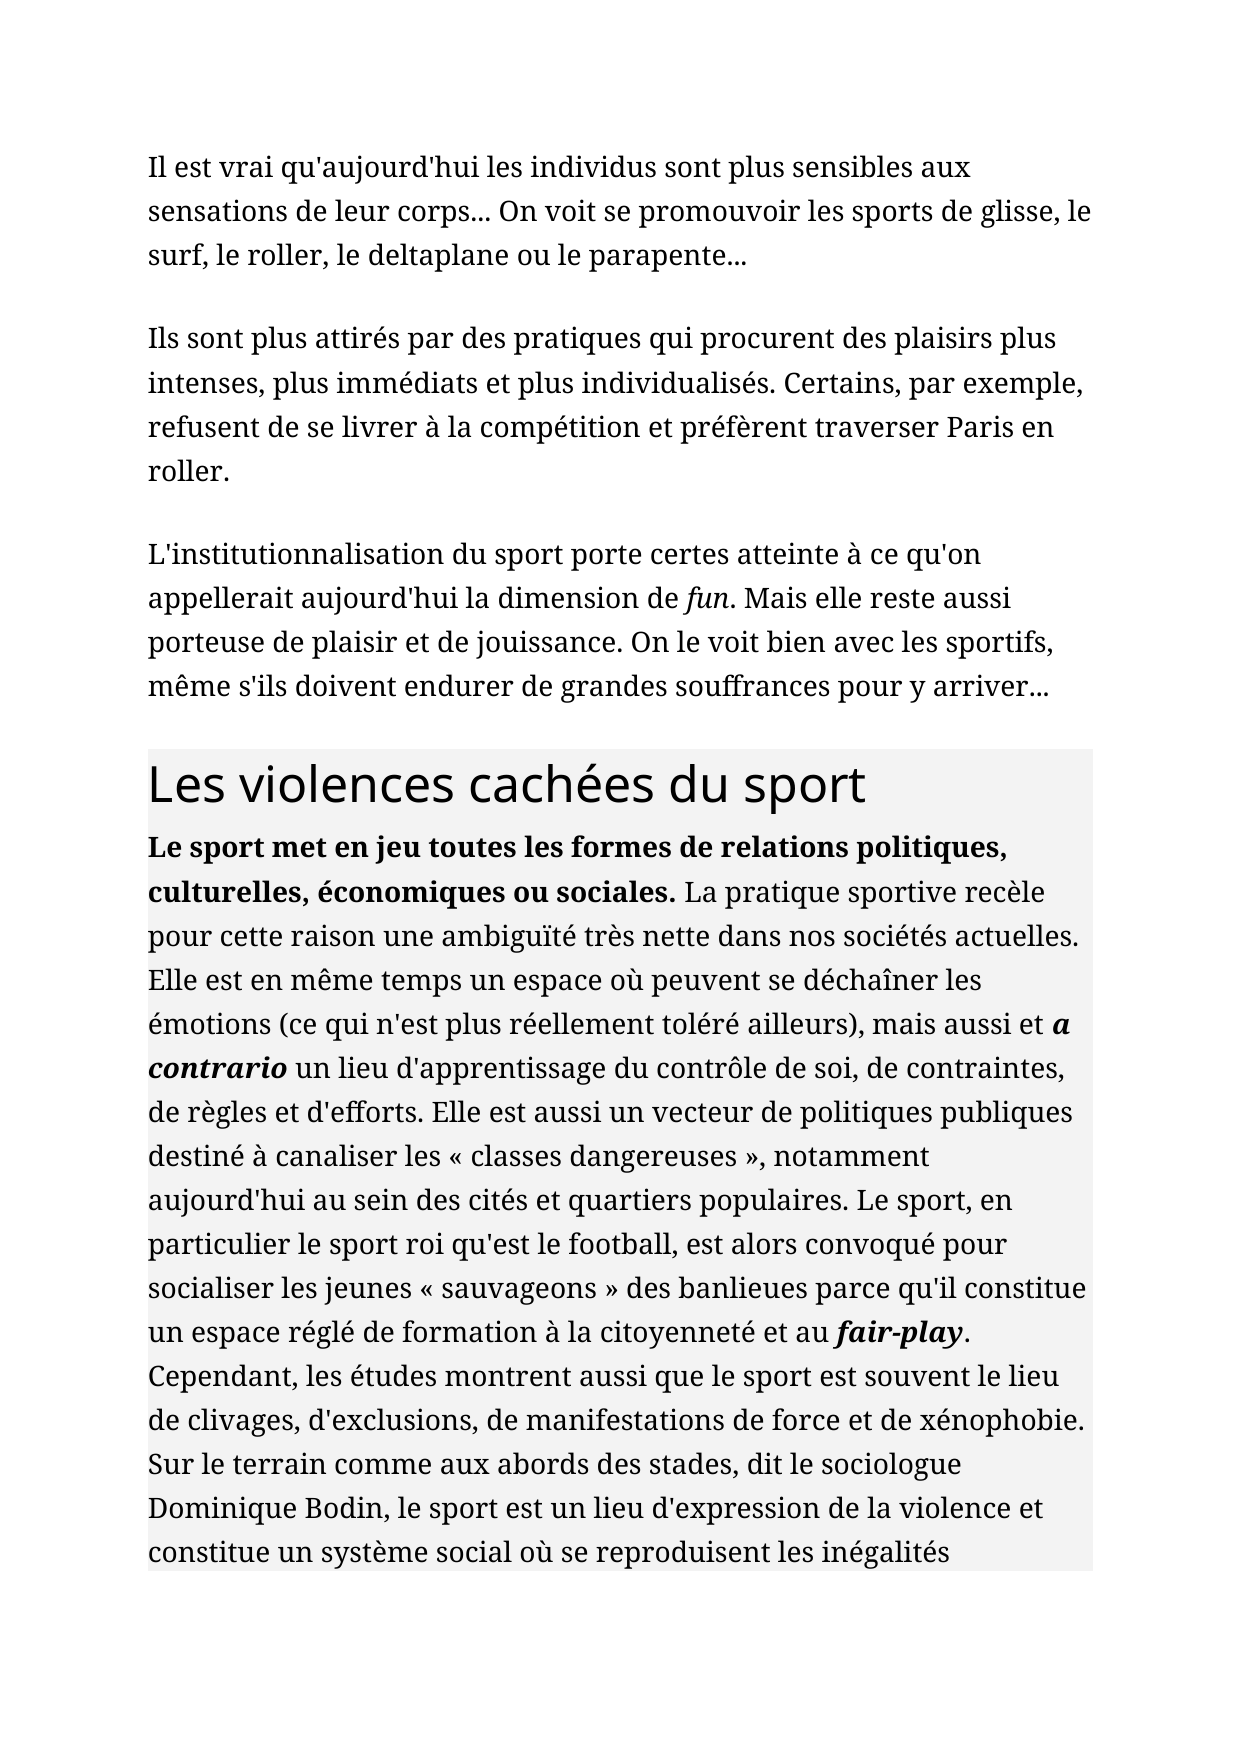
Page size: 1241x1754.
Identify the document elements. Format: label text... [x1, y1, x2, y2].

text L'institutionnalisation du sport porte certes atteinte à ce qu'on appellerait aujourd'hui la dimension de fun. Mais elle reste aussi porteuse de plaisir et de jouissance. On le voit bien avec les sportifs, même s'ils doivent endurer de grandes souffrances pour y arriver... [148, 534, 1093, 705]
subtitle Les violences cachées du sport [148, 749, 1093, 818]
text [148, 828, 1093, 1571]
text Il est vrai qu'aujourd'hui les individus sont plus sensibles aux sensations de leur corps... On voit se promouvoir les sports de glisse, le surf, le roller, le deltaplane ou le parapente... [148, 148, 1093, 274]
text Ils sont plus attirés par des pratiques qui procurent des plaisirs plus intenses, plus immédiats et plus individualisés. Certains, par exemple, refusent de se livrer à la compétition et préfèrent traverser Paris en roller. [148, 319, 1093, 489]
